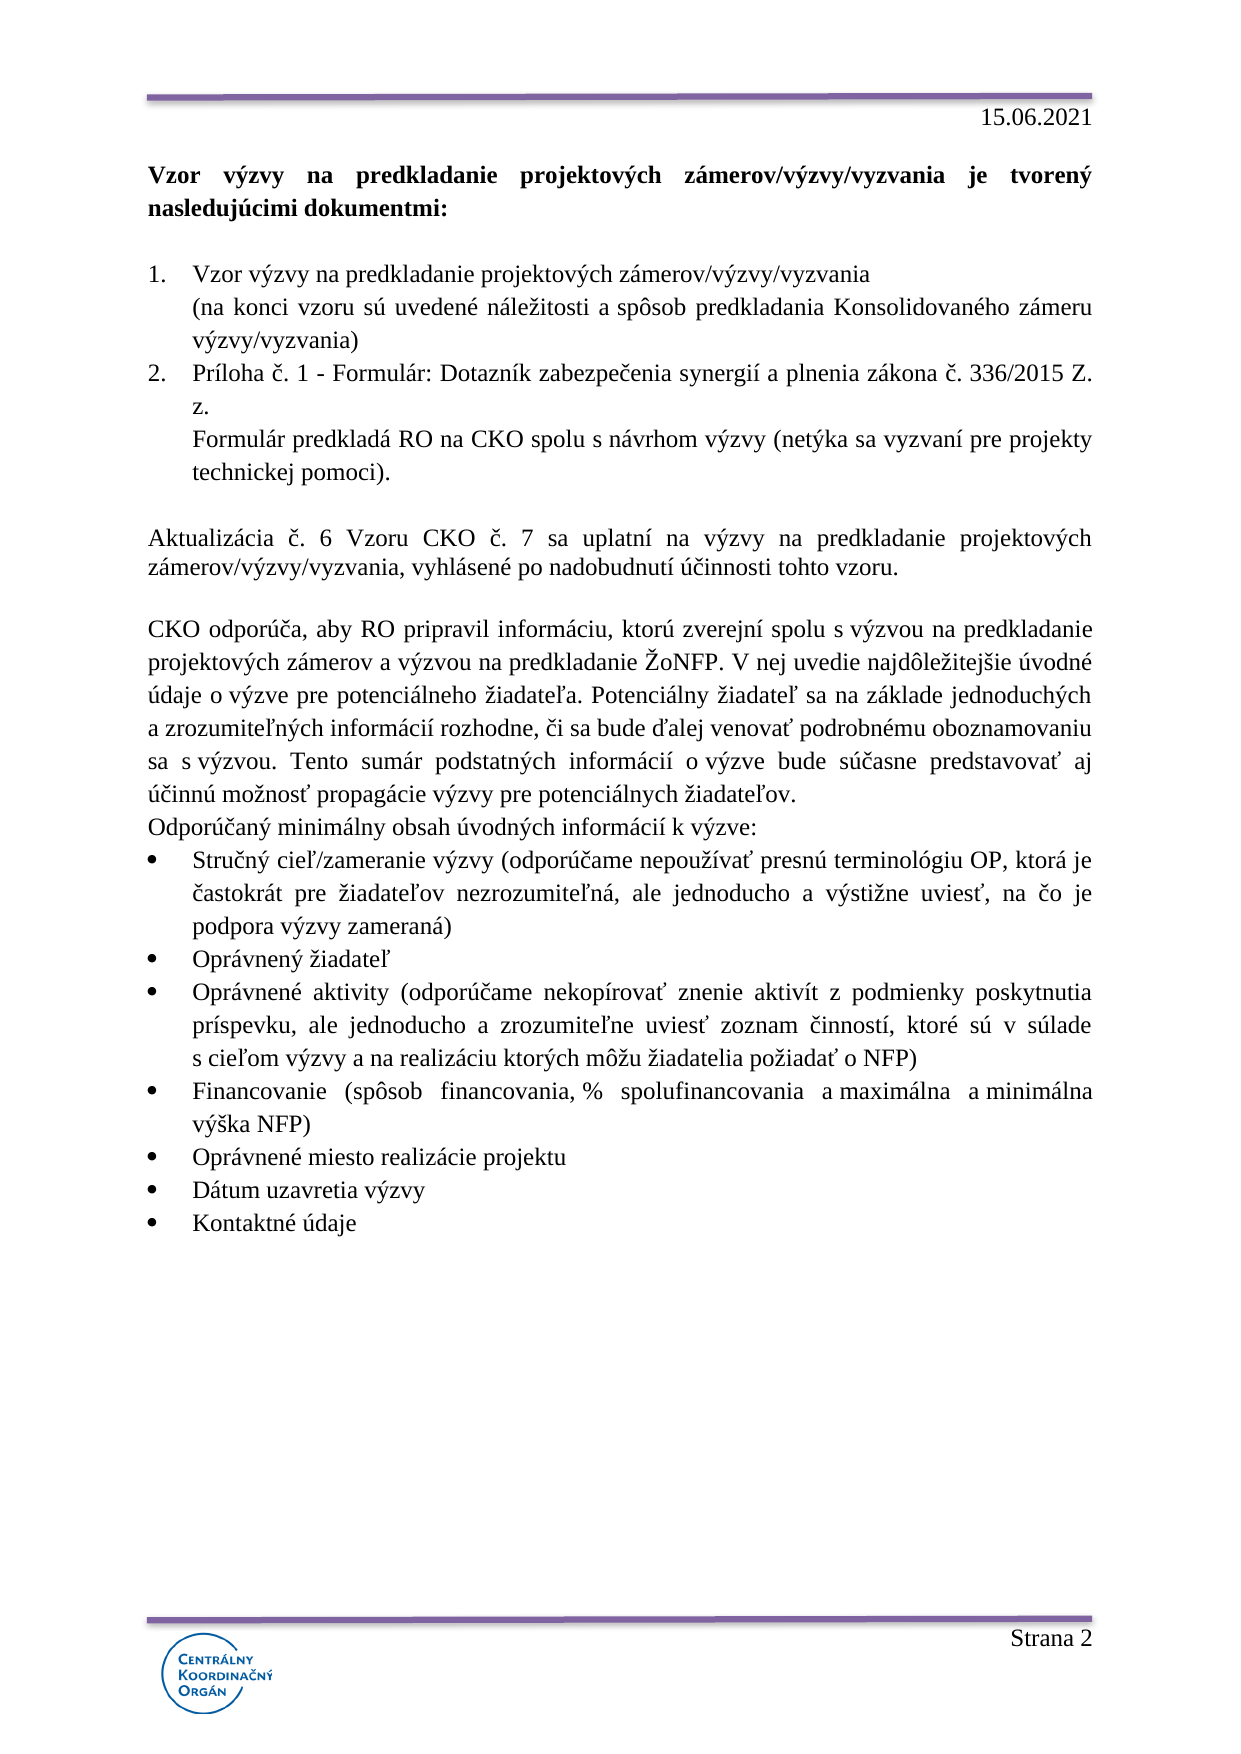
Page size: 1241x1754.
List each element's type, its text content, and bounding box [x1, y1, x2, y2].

list Oprávnené miesto realizácie projektu [148, 1142, 1093, 1171]
list Financovanie (spôsob financovania, % spolufinancovania a maximálna a minimálna výška NFP) [148, 1076, 1093, 1138]
list Príloha č. 1 - Formulár: Dotazník zabezpečenia synergií a plnenia zákona č. 336/2015 Z. z. [148, 358, 1093, 420]
text Vzor výzvy na predkladanie projektových zámerov/výzvy/vyzvania je tvorený nasledujúcimi dokumentmi: [148, 160, 1093, 222]
list Oprávnený žiadateľ [148, 944, 1093, 973]
text Odporúčaný minimálny obsah úvodných informácií k výzve: [148, 812, 1093, 841]
list Stručný cieľ/zameranie výzvy (odporúčame nepoužívať presnú terminológiu OP, ktorá je častokrát pre žiadateľov nezrozumiteľná, ale jednoducho a výstižne uviesť, na čo je podpora výzvy zameraná) [148, 845, 1093, 940]
text Aktualizácia č. 6 Vzoru CKO č. 7 sa uplatní na výzvy na predkladanie projektových zámerov/výzvy/vyzvania, vyhlásené po nadobudnutí účinnosti tohto vzoru. [148, 523, 1093, 581]
list Oprávnené aktivity (odporúčame nekopírovať znenie aktivít z podmienky poskytnutia príspevku, ale jednoducho a zrozumiteľne uviesť zoznam činností, ktoré sú v súlade s cieľom výzvy a na realizáciu ktorých môžu žiadatelia požiadať o NFP) [148, 977, 1093, 1072]
list Kontaktné údaje [148, 1208, 1093, 1237]
list Formulár predkladá RO na CKO spolu s návrhom výzvy (netýka sa vyzvaní pre projekty technickej pomoci). [192, 424, 1093, 486]
text CKO odporúča, aby RO pripravil informáciu, ktorú zverejní spolu s výzvou na predkladanie projektových zámerov a výzvou na predkladanie ŽoNFP. V nej uvedie najdôležitejšie úvodné údaje o výzve pre potenciálneho žiadateľa. Potenciálny žiadateľ sa na základe jednoduchých a zrozumiteľných informácií rozhodne, či sa bude ďalej venovať podrobnému oboznamovaniu sa s výzvou. Tento sumár podstatných informácií o výzve bude súčasne predstavovať aj účinnú možnosť propagácie výzvy pre potenciálnych žiadateľov. [148, 614, 1093, 808]
list Vzor výzvy na predkladanie projektových zámerov/výzvy/vyzvania [148, 259, 1093, 288]
list Dátum uzavretia výzvy [148, 1175, 1093, 1204]
picture [159, 1631, 272, 1713]
list (na konci vzoru sú uvedené náležitosti a spôsob predkladania Konsolidovaného zámeru výzvy/vyzvania) [192, 292, 1093, 354]
